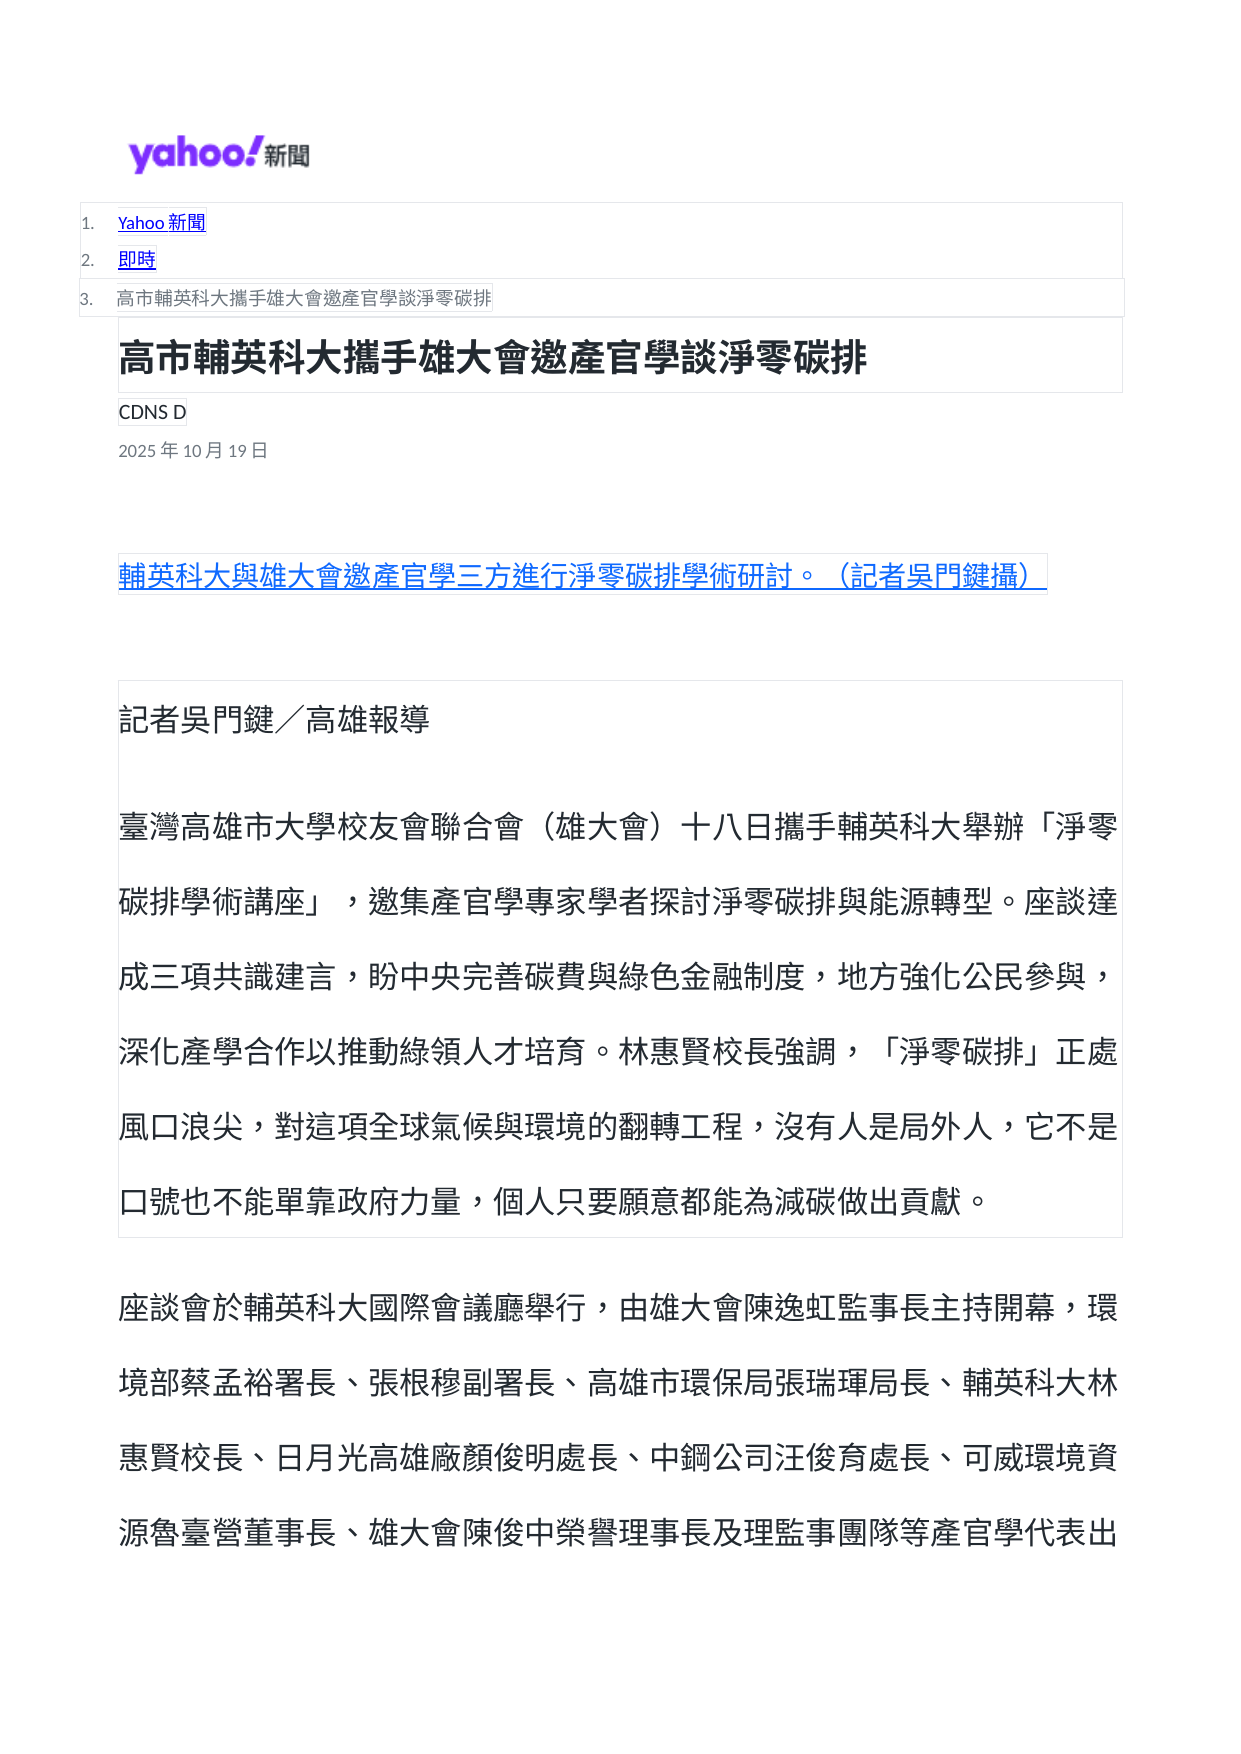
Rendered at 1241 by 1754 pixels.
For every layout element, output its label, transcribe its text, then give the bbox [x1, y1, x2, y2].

text 輔英科大與雄大會邀產官學三方進行淨零碳排學術研討。（記者吳門鍵攝） [118, 536, 1122, 611]
list 即時 [81, 239, 1122, 278]
text CDNS D [118, 393, 1122, 430]
text 臺灣高雄市大學校友會聯合會（雄大會）十八日攜手輔英科大舉辦「淨零碳排學術講座」，邀集產官學專家學者探討淨零碳排與能源轉型。座談達成三項共識建言，盼中央完善碳費與綠色金融制度，地方強化公民參與，深化產學合作以推動綠領人才培育。林惠賢校長強調，「淨零碳排」正處風口浪尖，對這項全球氣候與環境的翻轉工程，沒有人是局外人，它不是口號也不能單靠政府力量，個人只要願意都能為減碳做出貢獻。 [119, 786, 1122, 1237]
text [118, 1269, 1122, 1569]
text 記者吳門鍵／高雄報導 [119, 681, 1122, 756]
text 2025年10月19日 [118, 430, 1122, 468]
subtitle 高市輔英科大攜手雄大會邀產官學談淨零碳排 [119, 318, 1122, 392]
list 高市輔英科大攜手雄大會邀產官學談淨零碳排 [80, 279, 1124, 316]
list Yahoo新聞 [81, 203, 1122, 239]
picture [118, 127, 317, 184]
